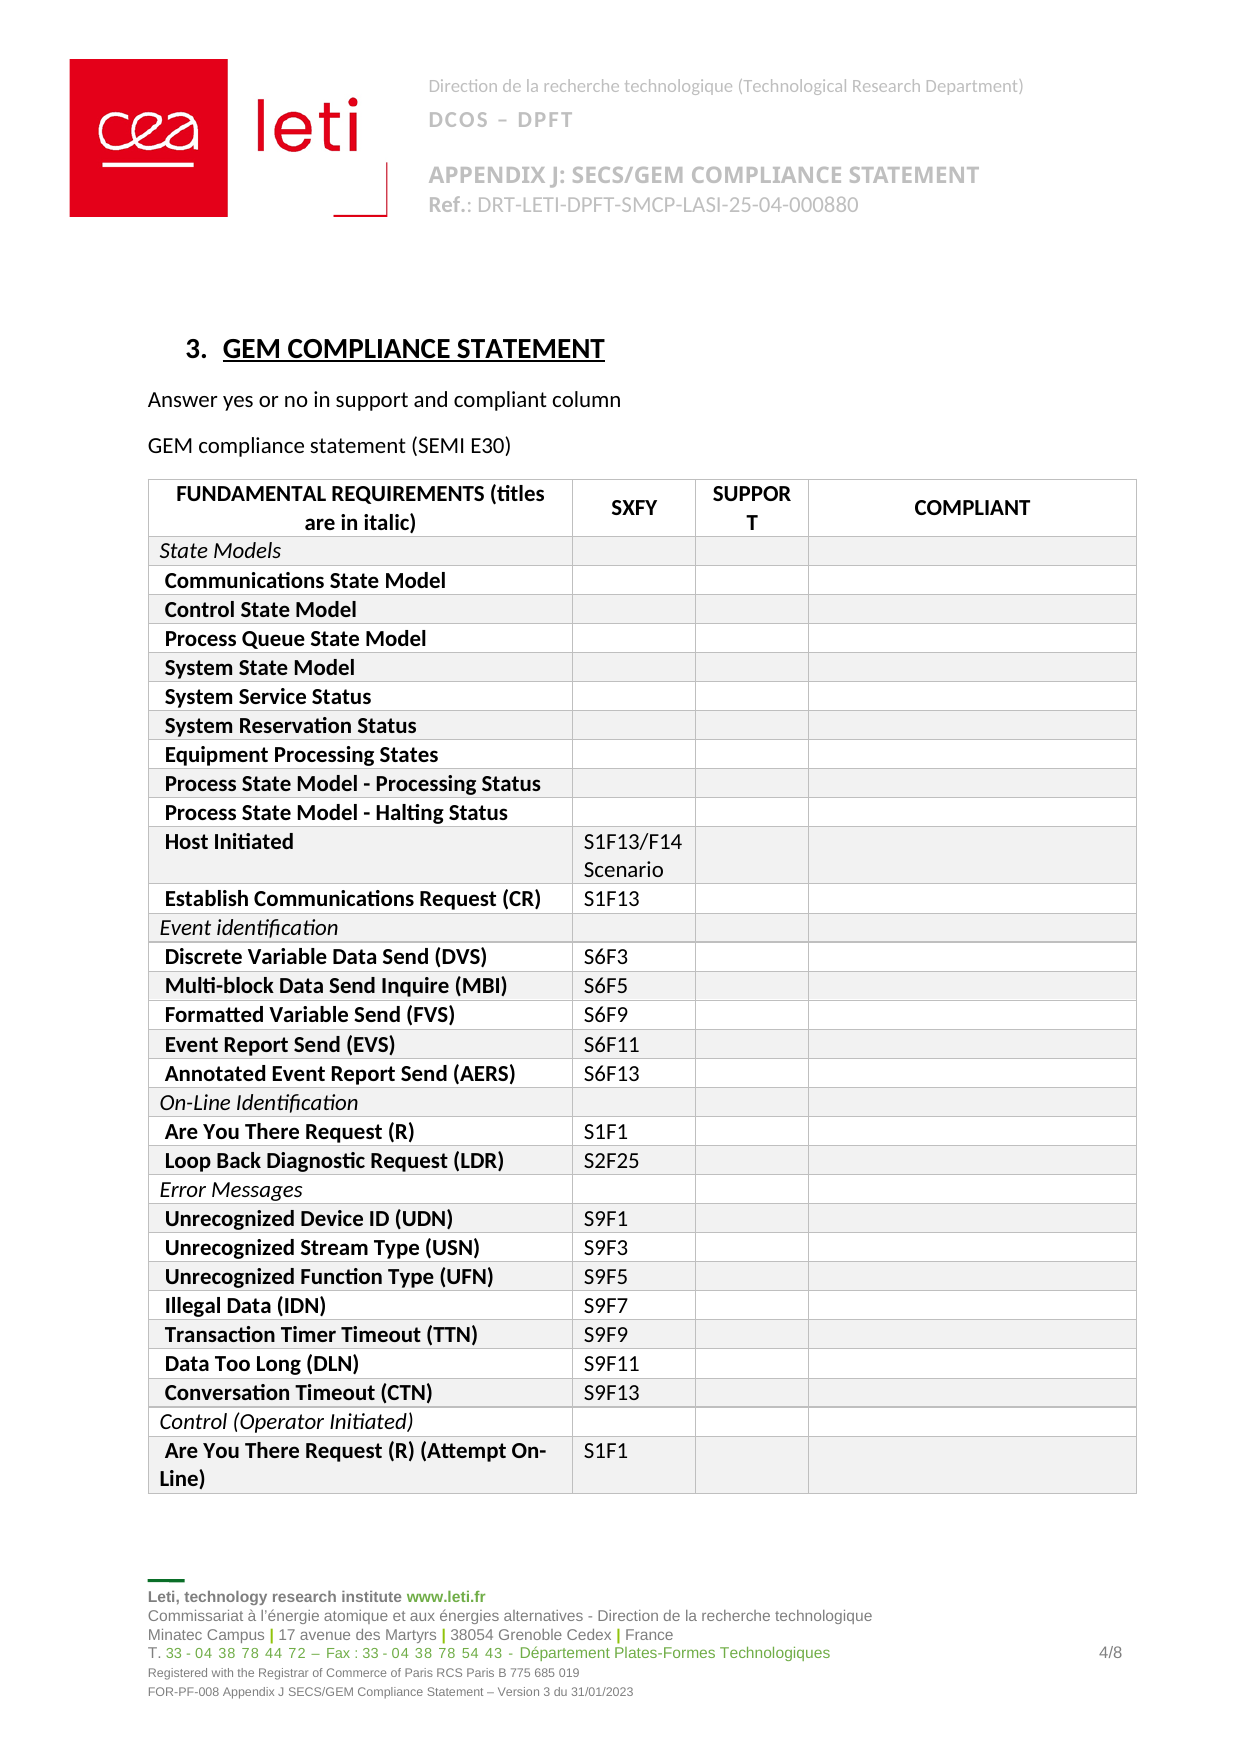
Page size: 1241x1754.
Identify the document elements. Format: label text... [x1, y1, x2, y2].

table_cell [809, 740, 1136, 768]
table_cell [809, 537, 1136, 565]
table_cell Are You There Request (R) (Attempt On-Line) [149, 1437, 572, 1493]
table_cell [809, 1175, 1136, 1203]
table_cell [809, 1437, 1136, 1493]
table_header Support [696, 480, 808, 536]
table_cell System Reservation Status [149, 711, 572, 739]
table_cell Event Report Send (EVS) [149, 1030, 572, 1058]
table_cell [696, 1437, 808, 1493]
table_cell Transaction Timer Timeout (TTN) [149, 1320, 572, 1348]
table_cell Process State Model - Processing Status [149, 769, 572, 797]
table_cell [696, 1030, 808, 1058]
table_cell S9F3 [573, 1233, 695, 1261]
table_cell S9F5 [573, 1262, 695, 1290]
table_cell S1F1 [573, 1437, 695, 1493]
table_cell [696, 1088, 808, 1116]
table_cell S1F13/F14 Scenario [573, 827, 695, 883]
table_cell Loop Back Diagnostic Request (LDR) [149, 1146, 572, 1174]
table_cell [696, 884, 808, 912]
table_cell Event identification [149, 914, 572, 941]
table_cell [696, 1146, 808, 1174]
table_cell [696, 1117, 808, 1145]
table_cell [573, 653, 695, 681]
table_cell Annotated Event Report Send (AERS) [149, 1059, 572, 1087]
table_cell [809, 769, 1136, 797]
subtitle GEM COMPLIANCE STATEMENT [185, 330, 1137, 365]
table_cell [696, 1320, 808, 1348]
table_cell [809, 1117, 1136, 1145]
table_cell [809, 1408, 1136, 1436]
table_cell Error Messages [149, 1175, 572, 1203]
table_cell S6F9 [573, 1001, 695, 1029]
table_cell [696, 711, 808, 739]
table_cell [573, 537, 695, 565]
picture [68, 59, 388, 216]
table_cell Control State Model [149, 595, 572, 623]
table_cell System State Model [149, 653, 572, 681]
table_cell [573, 914, 695, 941]
table_cell [809, 566, 1136, 594]
table_header FUNDAMENTAL REQUIREMENTS (titles are in italic) [149, 480, 572, 536]
table_cell [696, 1233, 808, 1261]
table_cell [809, 682, 1136, 710]
table_cell [809, 653, 1136, 681]
table_cell Illegal Data (IDN) [149, 1291, 572, 1319]
text GEM compliance statement (SEMI E30) [148, 432, 1137, 460]
table_cell S9F11 [573, 1349, 695, 1377]
table_cell State Models [149, 537, 572, 565]
table_cell On-Line Identification [149, 1088, 572, 1116]
table_cell [696, 1059, 808, 1087]
table_cell [809, 1262, 1136, 1290]
table_cell [809, 1001, 1136, 1029]
table_cell [809, 1379, 1136, 1406]
table_cell S9F7 [573, 1291, 695, 1319]
table_cell Are You There Request (R) [149, 1117, 572, 1145]
table_cell [696, 1204, 808, 1232]
table_cell [696, 624, 808, 652]
table_cell S6F5 [573, 972, 695, 999]
table_cell System Service Status [149, 682, 572, 710]
table_cell [809, 972, 1136, 999]
table_cell [809, 711, 1136, 739]
table_cell [809, 914, 1136, 941]
table_cell S9F9 [573, 1320, 695, 1348]
table_cell Data Too Long (DLN) [149, 1349, 572, 1377]
text Answer yes or no in support and compliant column [148, 385, 1137, 413]
table_cell [696, 740, 808, 768]
table_cell [809, 1030, 1136, 1058]
table_cell S1F1 [573, 1117, 695, 1145]
table_cell Process State Model - Halting Status [149, 798, 572, 826]
table_cell [573, 769, 695, 797]
table_cell [696, 1001, 808, 1029]
table_cell [573, 682, 695, 710]
table_cell Control (Operator Initiated) [149, 1408, 572, 1436]
table_cell Multi-block Data Send Inquire (MBI) [149, 972, 572, 999]
table_cell [573, 595, 695, 623]
table_cell Unrecognized Function Type (UFN) [149, 1262, 572, 1290]
table_cell [696, 653, 808, 681]
table_cell [809, 1204, 1136, 1232]
table_cell S2F25 [573, 1146, 695, 1174]
table_cell [696, 769, 808, 797]
table_cell [696, 1262, 808, 1290]
table_cell Process Queue State Model [149, 624, 572, 652]
table_cell [573, 740, 695, 768]
table_cell [573, 624, 695, 652]
table_cell S9F13 [573, 1379, 695, 1406]
table_cell [809, 1320, 1136, 1348]
table_header Compliant [809, 480, 1136, 536]
table_cell [573, 566, 695, 594]
table_cell Unrecognized Device ID (UDN) [149, 1204, 572, 1232]
table_cell Host Initiated [149, 827, 572, 883]
table_cell [809, 595, 1136, 623]
table_cell [809, 1146, 1136, 1174]
table_header SxFy [573, 480, 695, 536]
table_cell [809, 1233, 1136, 1261]
table_cell Conversation Timeout (CTN) [149, 1379, 572, 1406]
table_cell [809, 1349, 1136, 1377]
table_cell S6F13 [573, 1059, 695, 1087]
table_cell [696, 1408, 808, 1436]
table_cell [809, 624, 1136, 652]
table_cell S6F3 [573, 943, 695, 971]
table_cell [696, 1379, 808, 1406]
table_cell [696, 798, 808, 826]
table_cell [696, 566, 808, 594]
table_cell [573, 1175, 695, 1203]
table_cell [696, 682, 808, 710]
table_cell S6F11 [573, 1030, 695, 1058]
table_cell [696, 1291, 808, 1319]
table_cell Equipment Processing States [149, 740, 572, 768]
table_cell [696, 914, 808, 941]
table_cell [696, 595, 808, 623]
table_cell [809, 884, 1136, 912]
table_cell [573, 1408, 695, 1436]
table_cell [696, 1175, 808, 1203]
table_cell [696, 972, 808, 999]
table_cell [696, 1349, 808, 1377]
table_cell Formatted Variable Send (FVS) [149, 1001, 572, 1029]
table_cell Communications State Model [149, 566, 572, 594]
table_cell Unrecognized Stream Type (USN) [149, 1233, 572, 1261]
table_cell [573, 798, 695, 826]
table_cell [696, 827, 808, 883]
table_cell [573, 1088, 695, 1116]
table_cell [809, 798, 1136, 826]
table_cell S1F13 [573, 884, 695, 912]
table_cell [696, 943, 808, 971]
table_cell [573, 711, 695, 739]
table_cell [809, 827, 1136, 883]
table_cell [809, 1291, 1136, 1319]
table_cell Establish Communications Request (CR) [149, 884, 572, 912]
table_cell [809, 1059, 1136, 1087]
table_cell [809, 1088, 1136, 1116]
table_cell [696, 537, 808, 565]
table_cell [809, 943, 1136, 971]
table_cell S9F1 [573, 1204, 695, 1232]
table_cell Discrete Variable Data Send (DVS) [149, 943, 572, 971]
